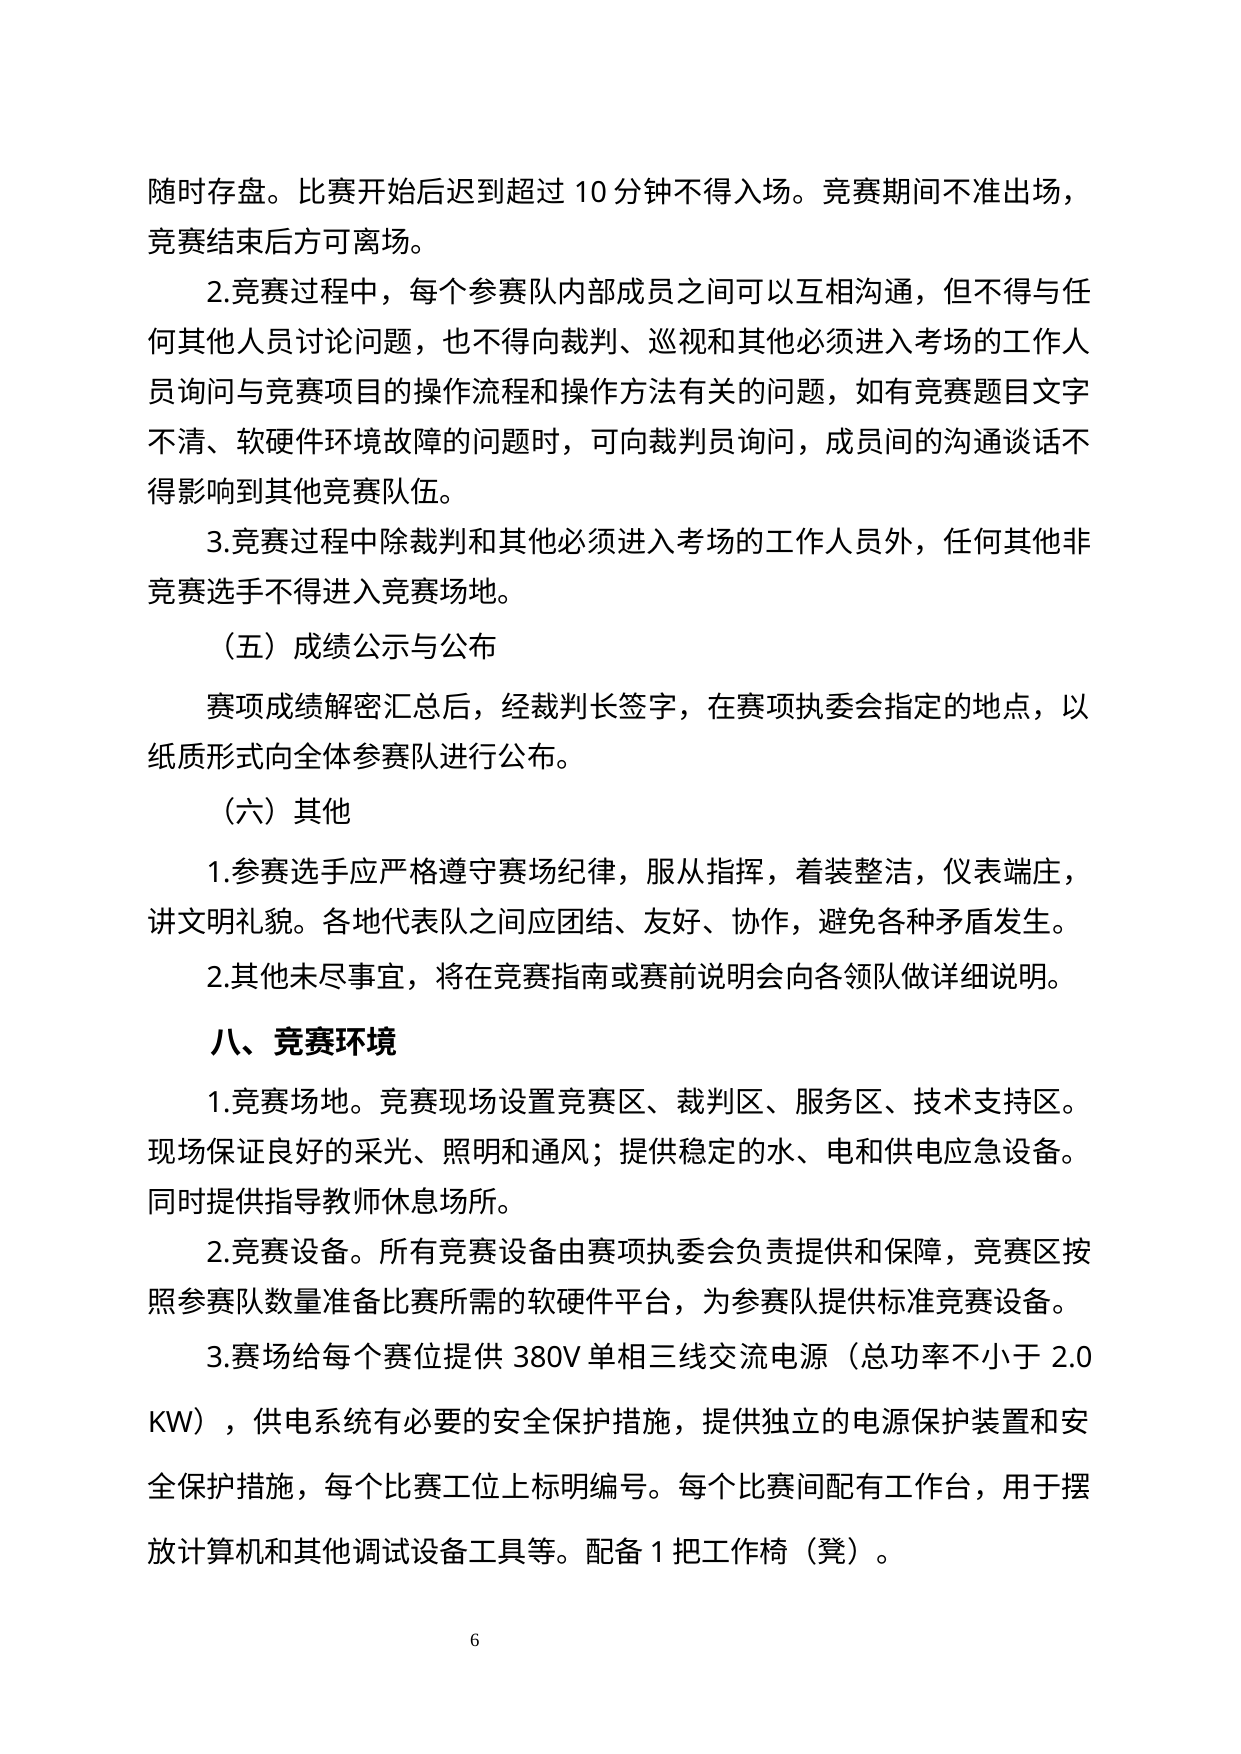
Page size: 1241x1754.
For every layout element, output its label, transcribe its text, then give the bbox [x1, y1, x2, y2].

text 赛项成绩解密汇总后，经裁判长签字，在赛项执委会指定的地点，以纸质形式向全体参赛队进行公布。 [148, 677, 1092, 777]
text 2.竞赛过程中，每个参赛队内部成员之间可以互相沟通，但不得与任何其他人员讨论问题，也不得向裁判、巡视和其他必须进入考场的工作人员询问与竞赛项目的操作流程和操作方法有关的问题，如有竞赛题目文字不清、软硬件环境故障的问题时，可向裁判员询问，成员间的沟通谈话不得影响到其他竞赛队伍。 [148, 262, 1092, 512]
text 1.竞赛场地。竞赛现场设置竞赛区、裁判区、服务区、技术支持区。现场保证良好的采光、照明和通风；提供稳定的水、电和供电应急设备。同时提供指导教师休息场所。 [148, 1072, 1092, 1222]
text 3.竞赛过程中除裁判和其他必须进入考场的工作人员外，任何其他非竞赛选手不得进入竞赛场地。 [148, 512, 1092, 612]
text （五）成绩公示与公布 [148, 612, 1092, 677]
text 2.其他未尽事宜，将在竞赛指南或赛前说明会向各领队做详细说明。 [148, 942, 1092, 1007]
subtitle 八、竞赛环境 [148, 1007, 1092, 1072]
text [148, 162, 1092, 262]
text 3.赛场给每个赛位提供 380V单相三线交流电源（总功率不小于 2.0 KW），供电系统有必要的安全保护措施，提供独立的电源保护装置和安全保护措施，每个比赛工位上标明编号。每个比赛间配有工作台，用于摆放计算机和其他调试设备工具等。配备1把工作椅（凳）。 [148, 1322, 1092, 1582]
text 1.参赛选手应严格遵守赛场纪律，服从指挥，着装整洁，仪表端庄，讲文明礼貌。各地代表队之间应团结、友好、协作，避免各种矛盾发生。 [148, 842, 1092, 942]
text （六）其他 [148, 777, 1092, 842]
text 2.竞赛设备。所有竞赛设备由赛项执委会负责提供和保障，竞赛区按照参赛队数量准备比赛所需的软硬件平台，为参赛队提供标准竞赛设备。 [148, 1222, 1092, 1322]
